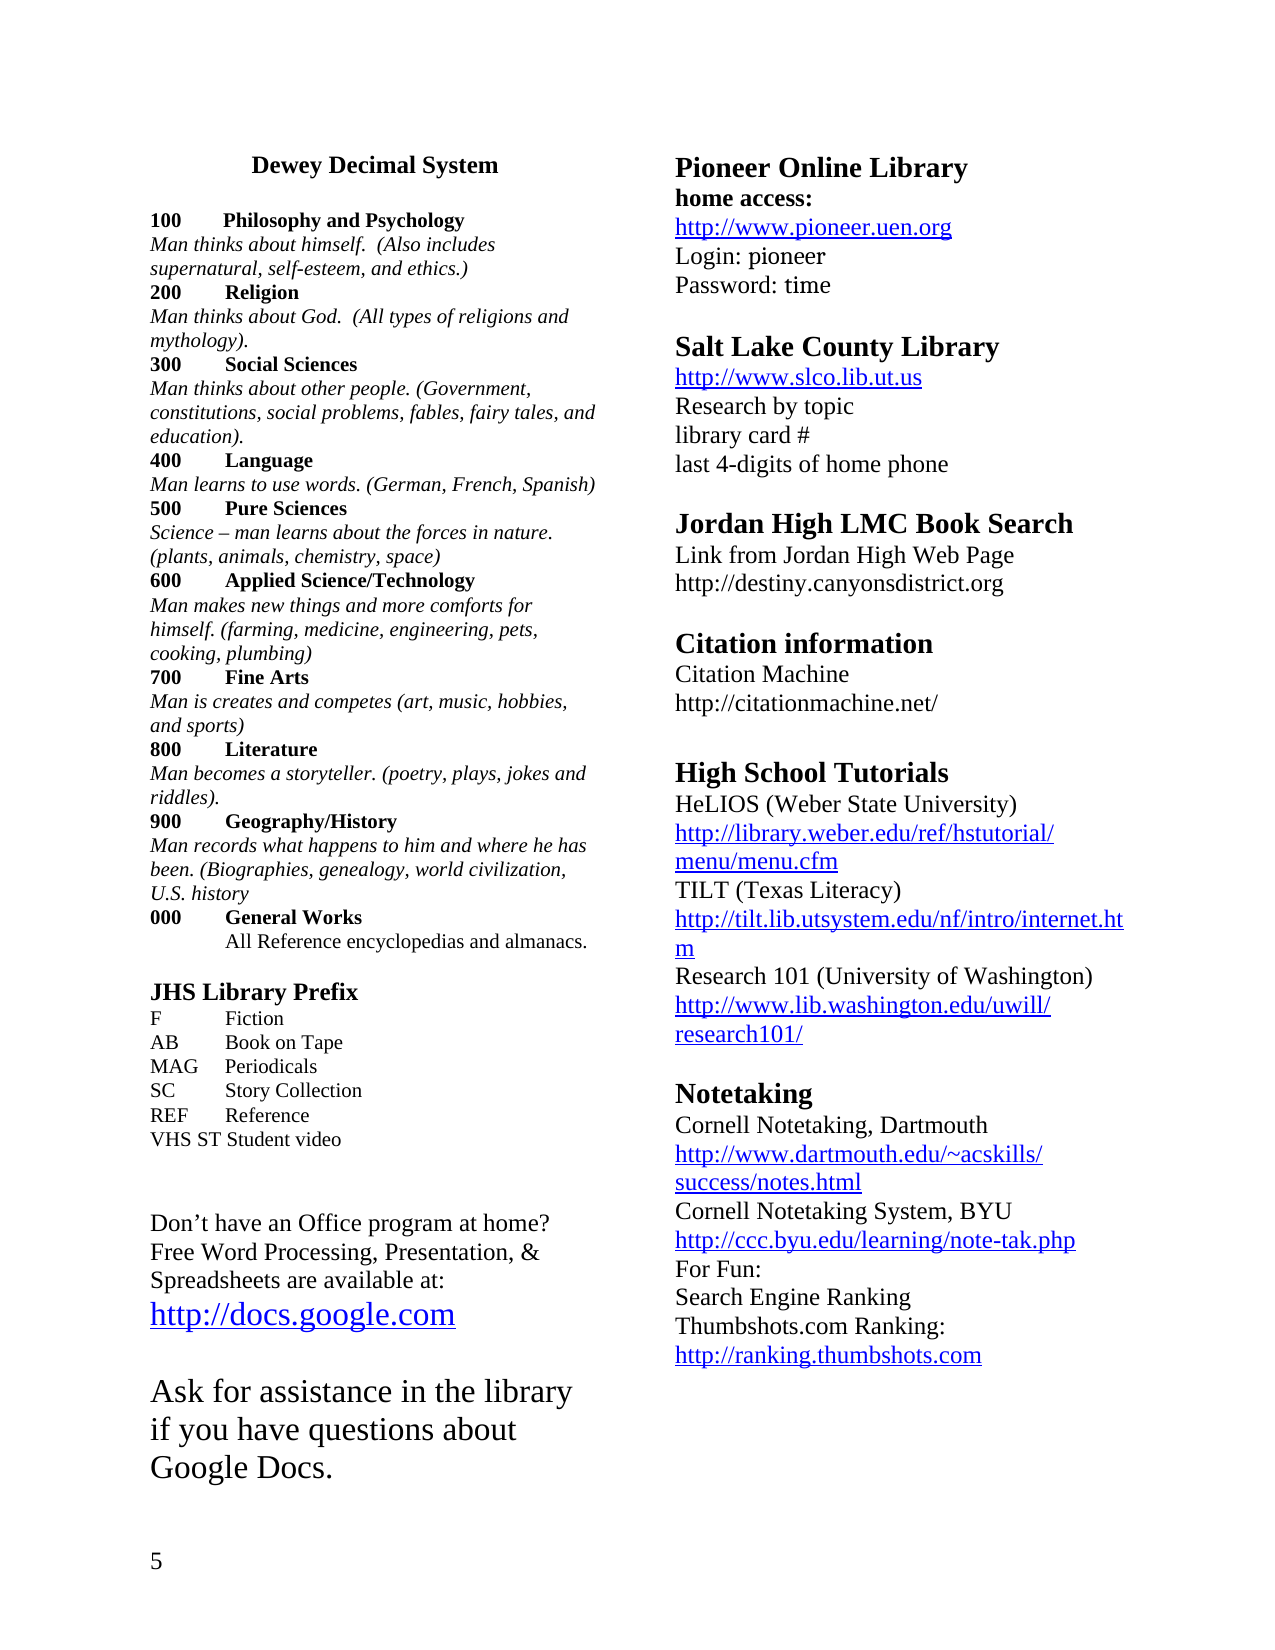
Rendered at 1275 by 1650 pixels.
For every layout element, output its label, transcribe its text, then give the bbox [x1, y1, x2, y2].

text Man becomes a storyteller. (poetry, plays, jokes and riddles). [150, 761, 600, 809]
text Man is creates and competes (art, music, hobbies, and sports) [150, 689, 600, 737]
text Science – man learns about the forces in nature. (plants, animals, chemistry, space) [150, 520, 600, 568]
text JHS Library Prefix [150, 977, 600, 1006]
text MAG Periodicals [150, 1054, 600, 1078]
text Thumbshots.com Ranking: http://ranking.thumbshots.com [675, 1311, 1125, 1369]
text library card # [675, 420, 1125, 449]
text http://www.lib.washington.edu/uwill/research101/ [675, 990, 1125, 1048]
text Notetaking [675, 1076, 1125, 1110]
subtitle Religion [150, 280, 600, 304]
text Citation Machine [675, 659, 1125, 688]
text REF Reference [150, 1102, 600, 1127]
text High School Tutorials [675, 755, 1125, 789]
subtitle 100 Philosophy and Psychology [150, 207, 600, 232]
text http://ccc.byu.edu/learning/note-tak.php [675, 1225, 1125, 1254]
text Jordan High LMC Book Search [675, 506, 1125, 540]
text For Fun: [675, 1254, 1125, 1282]
text http://docs.google.com [150, 1294, 600, 1333]
text F Fiction [150, 1006, 600, 1030]
text Man thinks about God. (All types of religions and mythology). [150, 304, 600, 352]
text Man learns to use words. (German, French, Spanish) [150, 472, 600, 496]
text home access: [675, 183, 1125, 212]
text Man makes new things and more comforts for himself. (farming, medicine, engineering, pets, cooking, plumbing) [150, 592, 600, 665]
text Pioneer Online Library [675, 150, 1125, 183]
list Geography/History [150, 809, 600, 833]
text Password: time [675, 271, 1125, 300]
text last 4-digits of home phone [675, 449, 1125, 477]
text Citation information [675, 626, 1125, 659]
text Ask for assistance in the library if you have questions about Google Docs. [150, 1371, 600, 1486]
text 000 General Works [150, 905, 600, 929]
text Research 101 (University of Washington) [675, 961, 1125, 990]
text http://www.pioneer.uen.org [675, 212, 1125, 241]
subtitle Fine Arts [150, 665, 600, 689]
text Link from Jordan High Web Page [675, 540, 1125, 568]
text Cornell Notetaking, Dartmouth [675, 1110, 1125, 1139]
text HeLIOS (Weber State University) [675, 789, 1125, 818]
subtitle Social Sciences [150, 352, 600, 376]
text Cornell Notetaking System, BYU [675, 1196, 1125, 1225]
text TILT (Texas Literacy) http://tilt.lib.utsystem.edu/nf/intro/internet.htm [675, 875, 1125, 961]
text Man thinks about himself. (Also includes supernatural, self-esteem, and ethics.) [150, 232, 600, 280]
text AB Book on Tape [150, 1030, 600, 1054]
list Language [150, 448, 600, 472]
text http://citationmachine.net/ [675, 688, 1125, 717]
subtitle Literature [150, 737, 600, 761]
text SC Story Collection [150, 1078, 600, 1102]
text Don’t have an Office program at home? Free Word Processing, Presentation, & Spreadsheets are available at: [150, 1208, 600, 1294]
text Salt Lake County Library [675, 329, 1125, 362]
text http://www.dartmouth.edu/~acskills/success/notes.html [675, 1139, 1125, 1196]
subtitle Pure Sciences [150, 496, 600, 520]
text Research by topic [675, 391, 1125, 420]
title Dewey Decimal System [150, 150, 600, 179]
text http://destiny.canyonsdistrict.org [675, 568, 1125, 597]
text Man records what happens to him and where he has been. (Biographies, genealogy, world civilization, U.S. history [150, 833, 600, 905]
text VHS ST Student video [150, 1127, 600, 1151]
text http://library.weber.edu/ref/hstutorial/menu/menu.cfm [675, 818, 1125, 875]
text Login: pioneer [675, 241, 1125, 271]
text Man thinks about other people. (Government, constitutions, social problems, fables, fairy tales, and education). [150, 376, 600, 448]
text Search Engine Ranking [675, 1282, 1125, 1311]
text All Reference encyclopedias and almanacs. [225, 929, 600, 953]
subtitle Applied Science/Technology [150, 568, 600, 592]
text http://www.slco.lib.ut.us [675, 362, 1125, 391]
